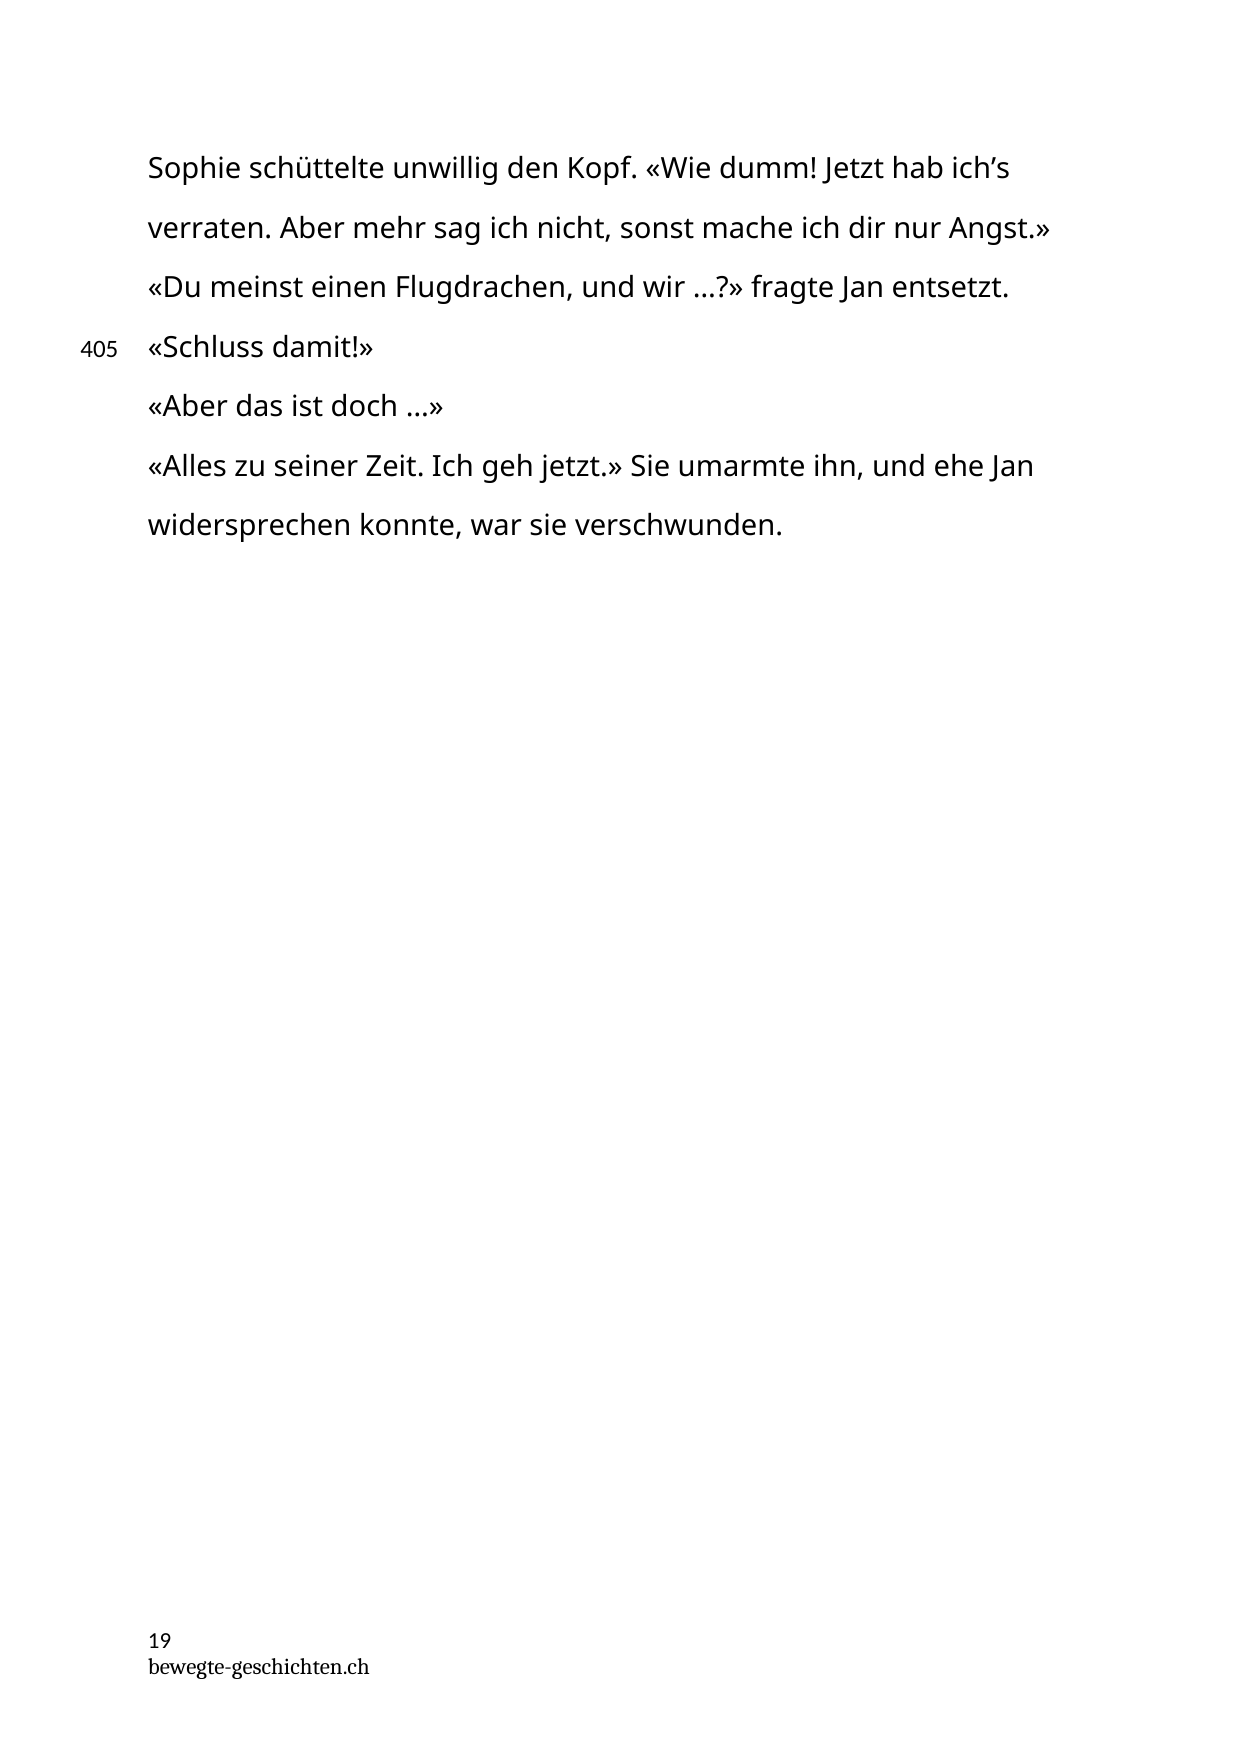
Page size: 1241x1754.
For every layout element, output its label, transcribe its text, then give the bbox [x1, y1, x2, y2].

text «Alles zu seiner Zeit. Ich geh jetzt.» Sie umarmte ihn, und ehe Jan widersprechen konnte, war sie verschwunden. [148, 445, 1092, 544]
text «Schluss damit!» [148, 326, 1092, 366]
text «Aber das ist doch …» [148, 386, 1092, 425]
text «Du meinst einen Flugdrachen, und wir …?» fragte Jan entsetzt. [148, 267, 1092, 306]
text Sophie schüttelte unwillig den Kopf. «Wie dumm! Jetzt hab ich’s verraten. Aber mehr sag ich nicht, sonst mache ich dir nur Angst.» [148, 148, 1092, 247]
